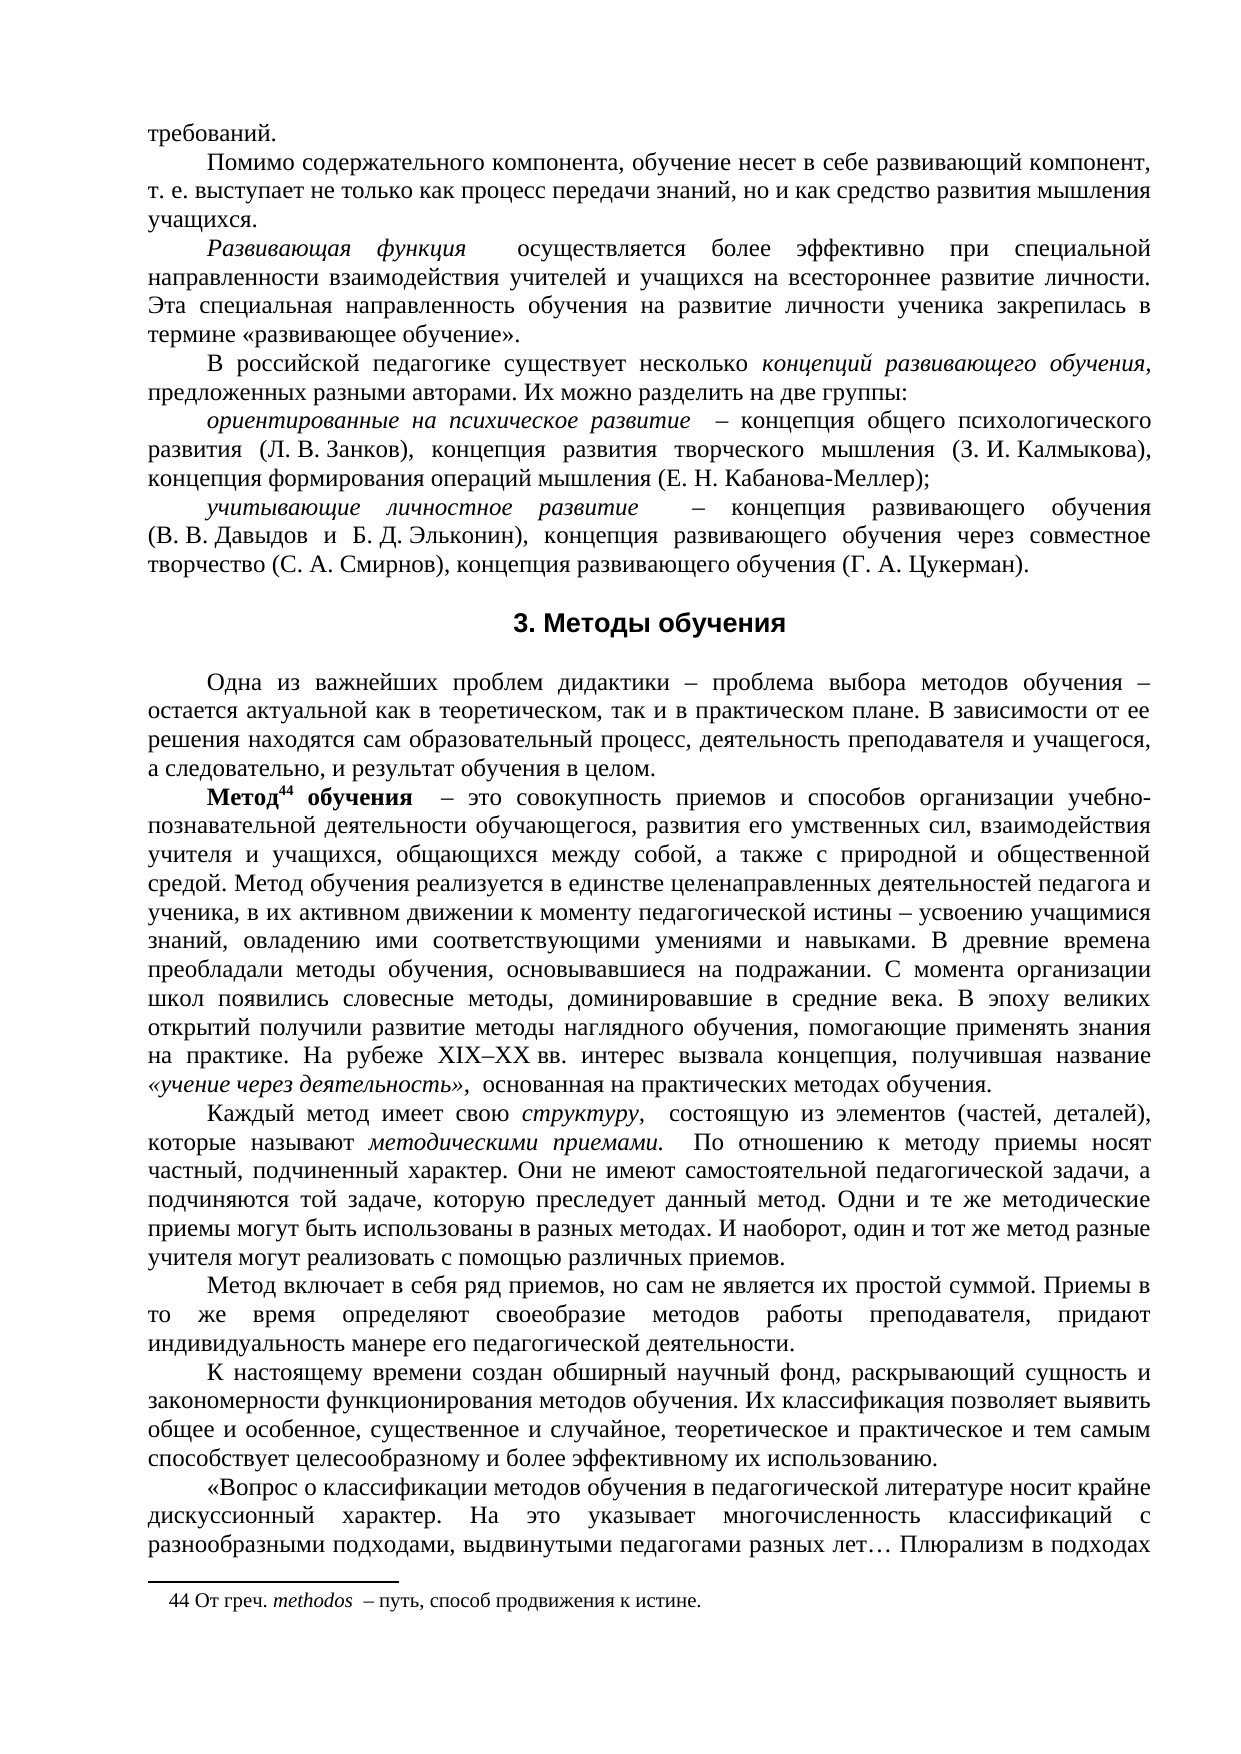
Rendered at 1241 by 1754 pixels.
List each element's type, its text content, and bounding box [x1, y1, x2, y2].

text Метод обучения – это совокупность приемов и способов организации учебно-познавательной деятельности обучающегося, развития его умственных сил, взаимодействия учителя и учащихся, общающихся между собой, а также с природной и общественной средой. Метод обучения реализуется в единстве целенаправленных деятельностей педагога и ученика, в их активном движении к моменту педагогической истины – усвоению учащимися знаний, овладению ими соответствующими умениями и навыками. В древние времена преобладали методы обучения, основывавшиеся на подражании. С момента организации школ появились словесные методы, доминировавшие в средние века. В эпоху великих открытий получили развитие методы наглядного обучения, помогающие применять знания на практике. На рубеже XIX–XX вв. интерес вызвала концепция, получившая название «учение через деятельность», основанная на практических методах обучения. [148, 782, 1152, 1098]
text учитывающие личностное развитие – концепция развивающего обучения (В. В. Давыдов и Б. Д. Эльконин), концепция развивающего обучения через совместное творчество (С. А. Смирнов), концепция развивающего обучения (Г. А. Цукерман). [148, 492, 1152, 578]
subtitle 3. Методы обучения [148, 607, 1152, 638]
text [148, 1472, 1152, 1558]
text Развивающая функция осуществляется более эффективно при специальной направленности взаимодействия учителей и учащихся на всестороннее развитие личности. Эта специальная направленность обучения на развитие личности ученика закрепилась в термине «развивающее обучение». [148, 233, 1152, 348]
text Одна из важнейших проблем дидактики – проблема выбора методов обучения – остается актуальной как в теоретическом, так и в практическом плане. В зависимости от ее решения находятся сам образовательный процесс, деятельность преподавателя и учащегося, а следовательно, и результат обучения в целом. [148, 667, 1152, 782]
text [148, 118, 1152, 147]
text ориентированные на психическое развитие – концепция общего психологического развития (Л. В. Занков), концепция развития творческого мышления (З. И. Калмыкова), концепция формирования операций мышления (Е. Н. Кабанова-Меллер); [148, 406, 1152, 492]
text Метод включает в себя ряд приемов, но сам не является их простой суммой. Приемы в то же время определяют своеобразие методов работы преподавателя, придают индивидуальность манере его педагогической деятельности. [148, 1271, 1152, 1357]
text Помимо содержательного компонента, обучение несет в себе развивающий компонент, т. е. выступает не только как процесс передачи знаний, но и как средство развития мышления учащихся. [148, 147, 1152, 233]
text К настоящему времени создан обширный научный фонд, раскрывающий сущность и закономерности функционирования методов обучения. Их классификация позволяет выявить общее и особенное, существенное и случайное, теоретическое и практическое и тем самым способствует целесообразному и более эффективному их использованию. [148, 1357, 1152, 1472]
text Каждый метод имеет свою структуру, состоящую из элементов (частей, деталей), которые называют методическими приемами. По отношению к методу приемы носят частный, подчиненный характер. Они не имеют самостоятельной педагогической задачи, а подчиняются той задаче, которую преследует данный метод. Одни и те же методические приемы могут быть использованы в разных методах. И наоборот, один и тот же метод разные учителя могут реализовать с помощью различных приемов. [148, 1098, 1152, 1271]
text В российской педагогике существует несколько концепций развивающего обучения, предложенных разными авторами. Их можно разделить на две группы: [148, 348, 1152, 406]
